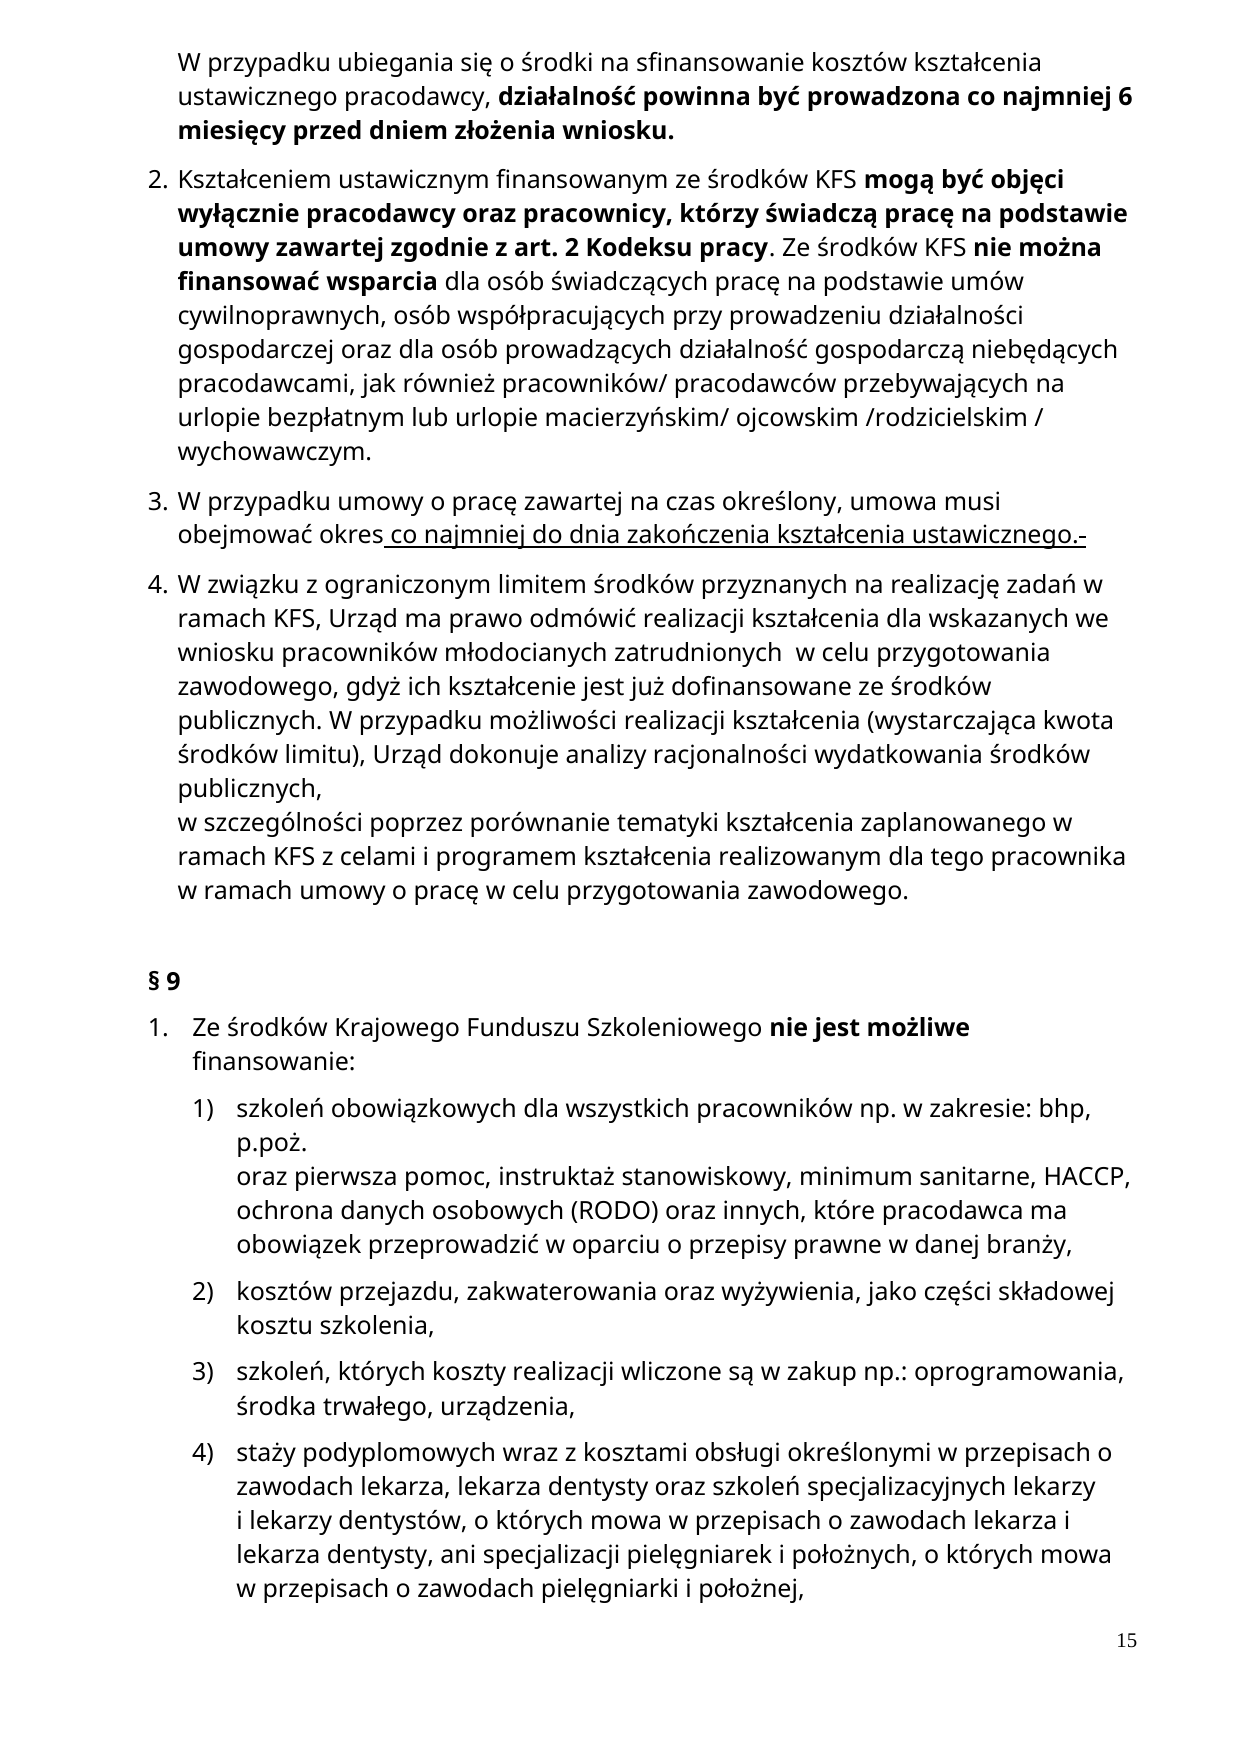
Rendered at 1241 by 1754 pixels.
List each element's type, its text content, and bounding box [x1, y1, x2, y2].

list W związku z ograniczonym limitem środków przyznanych na realizację zadań w ramach KFS, Urząd ma prawo odmówić realizacji kształcenia dla wskazanych we wniosku pracowników młodocianych zatrudnionych w celu przygotowania zawodowego, gdyż ich kształcenie jest już dofinansowane ze środków publicznych. W przypadku możliwości realizacji kształcenia (wystarczająca kwota środków limitu), Urząd dokonuje analizy racjonalności wydatkowania środków publicznych, w szczególności poprzez porównanie tematyki kształcenia zaplanowanego w ramach KFS z celami i programem kształcenia realizowanym dla tego pracownika w ramach umowy o pracę w celu przygotowania zawodowego. [148, 566, 1137, 907]
list Ze środków Krajowego Funduszu Szkoleniowego nie jest możliwe finansowanie: [148, 1010, 1137, 1078]
list szkoleń, których koszty realizacji wliczone są w zakup np.: oprogramowania, środka trwałego, urządzenia, [192, 1354, 1137, 1422]
text § 9 [148, 963, 1137, 997]
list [148, 44, 1137, 147]
list W przypadku umowy o pracę zawartej na czas określony, umowa musi obejmować okres co najmniej do dnia zakończenia kształcenia ustawicznego. [148, 483, 1137, 551]
list Kształceniem ustawicznym finansowanym ze środków KFS mogą być objęci wyłącznie pracodawcy oraz pracownicy, którzy świadczą pracę na podstawie umowy zawartej zgodnie z art. 2 Kodeksu pracy. Ze środków KFS nie można finansować wsparcia dla osób świadczących pracę na podstawie umów cywilnoprawnych, osób współpracujących przy prowadzeniu działalności gospodarczej oraz dla osób prowadzących działalność gospodarczą niebędących pracodawcami, jak również pracowników/ pracodawców przebywających na urlopie bezpłatnym lub urlopie macierzyńskim/ ojcowskim /rodzicielskim / wychowawczym. [148, 162, 1137, 468]
list szkoleń obowiązkowych dla wszystkich pracowników np. w zakresie: bhp, p.poż. oraz pierwsza pomoc, instruktaż stanowiskowy, minimum sanitarne, HACCP, ochrona danych osobowych (RODO) oraz innych, które pracodawca ma obowiązek przeprowadzić w oparciu o przepisy prawne w danej branży, [192, 1091, 1137, 1261]
list kosztów przejazdu, zakwaterowania oraz wyżywienia, jako części składowej kosztu szkolenia, [192, 1273, 1137, 1342]
list staży podyplomowych wraz z kosztami obsługi określonymi w przepisach o zawodach lekarza, lekarza dentysty oraz szkoleń specjalizacyjnych lekarzy i lekarzy dentystów, o których mowa w przepisach o zawodach lekarza i lekarza dentysty, ani specjalizacji pielęgniarek i położnych, o których mowa w przepisach o zawodach pielęgniarki i położnej, [192, 1435, 1137, 1605]
